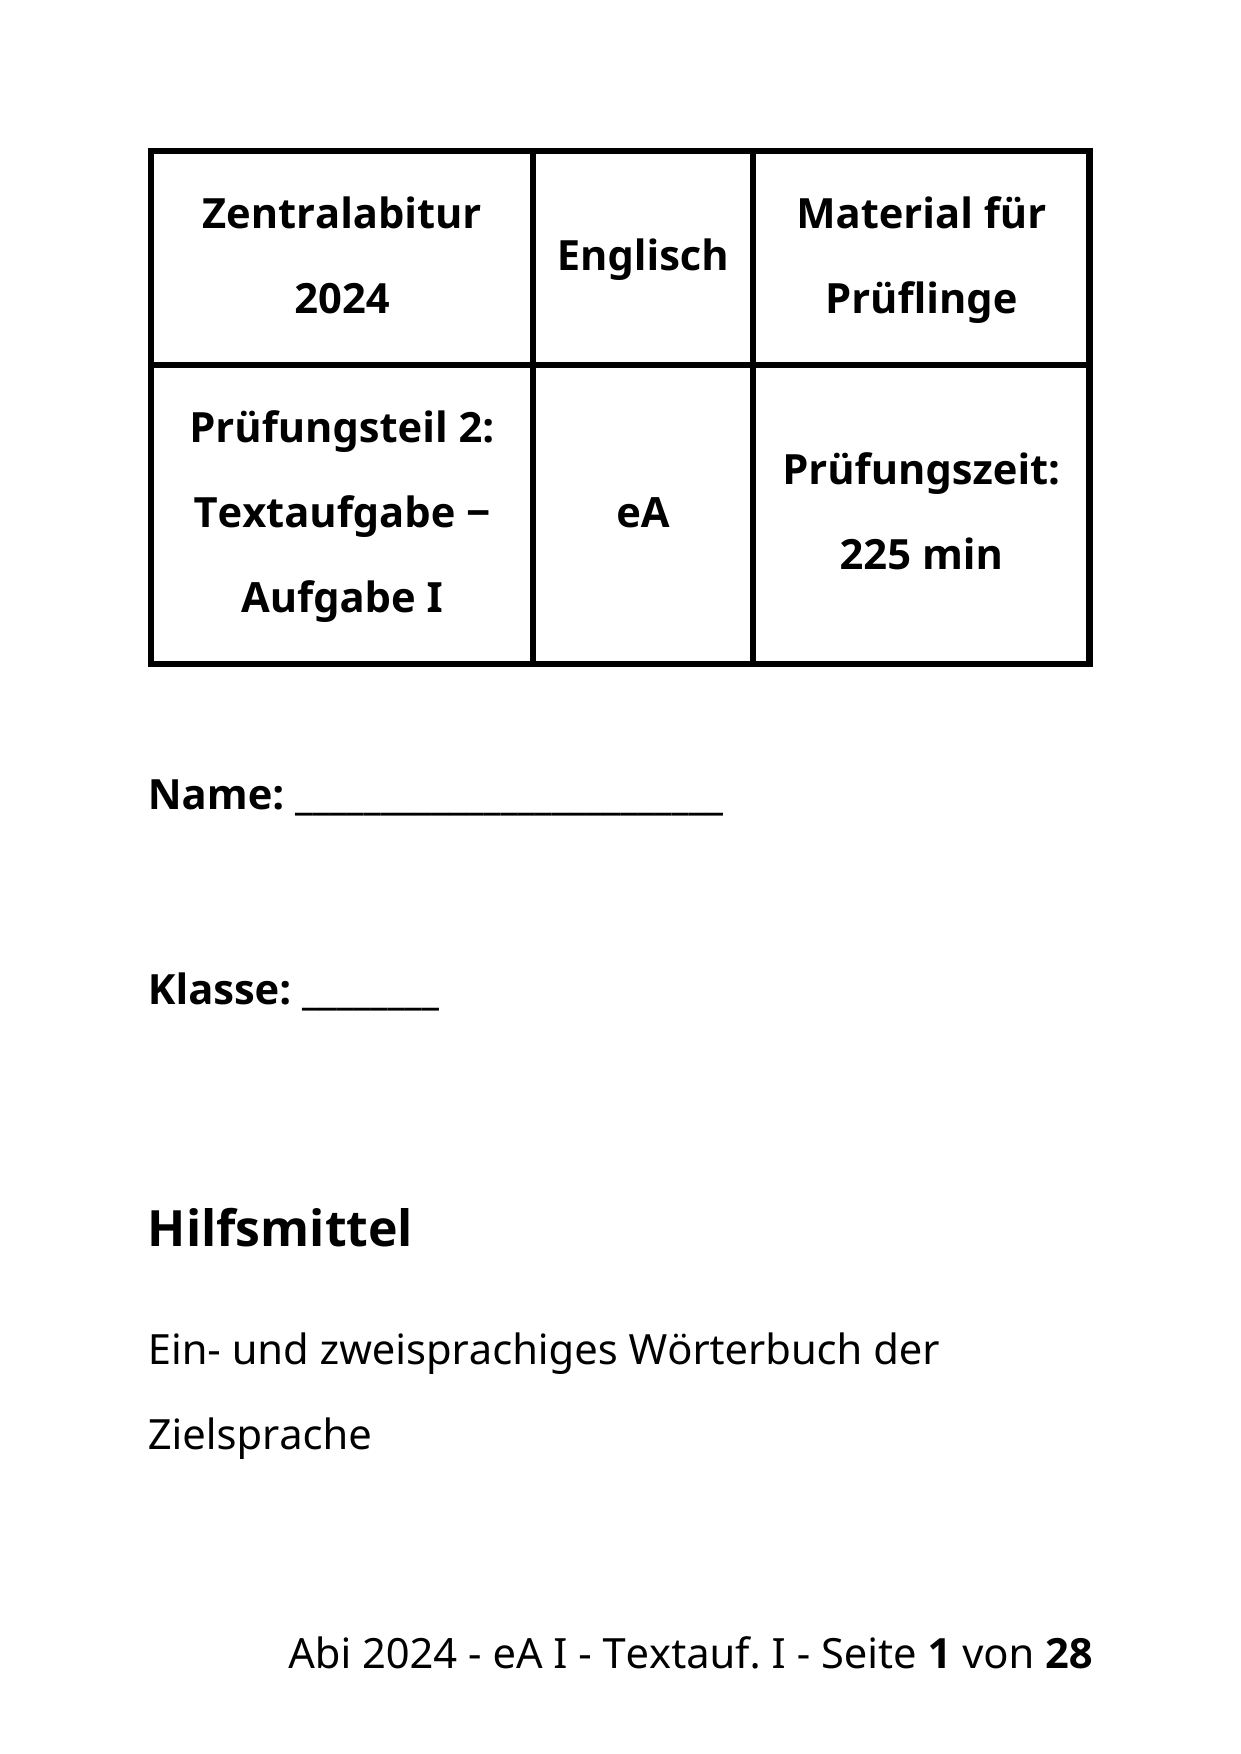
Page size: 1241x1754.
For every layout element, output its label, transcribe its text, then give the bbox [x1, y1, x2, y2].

table_header Material für Prüflinge [756, 154, 1086, 362]
table_header Zentralabitur 2024 [154, 154, 530, 362]
table_cell Prüfungsteil 2: Textaufgabe ‒ Aufgabe I [154, 368, 530, 661]
text Name: _________________________ [148, 765, 1093, 822]
table_cell Prüfungszeit: 225 min [756, 368, 1086, 661]
text Klasse: ________ [148, 960, 1093, 1017]
subtitle Hilfsmittel [148, 1193, 1093, 1261]
table_cell eA [536, 368, 750, 661]
table_header Englisch [536, 154, 750, 362]
text Ein- und zweisprachiges Wörterbuch der Zielsprache [148, 1320, 1093, 1462]
